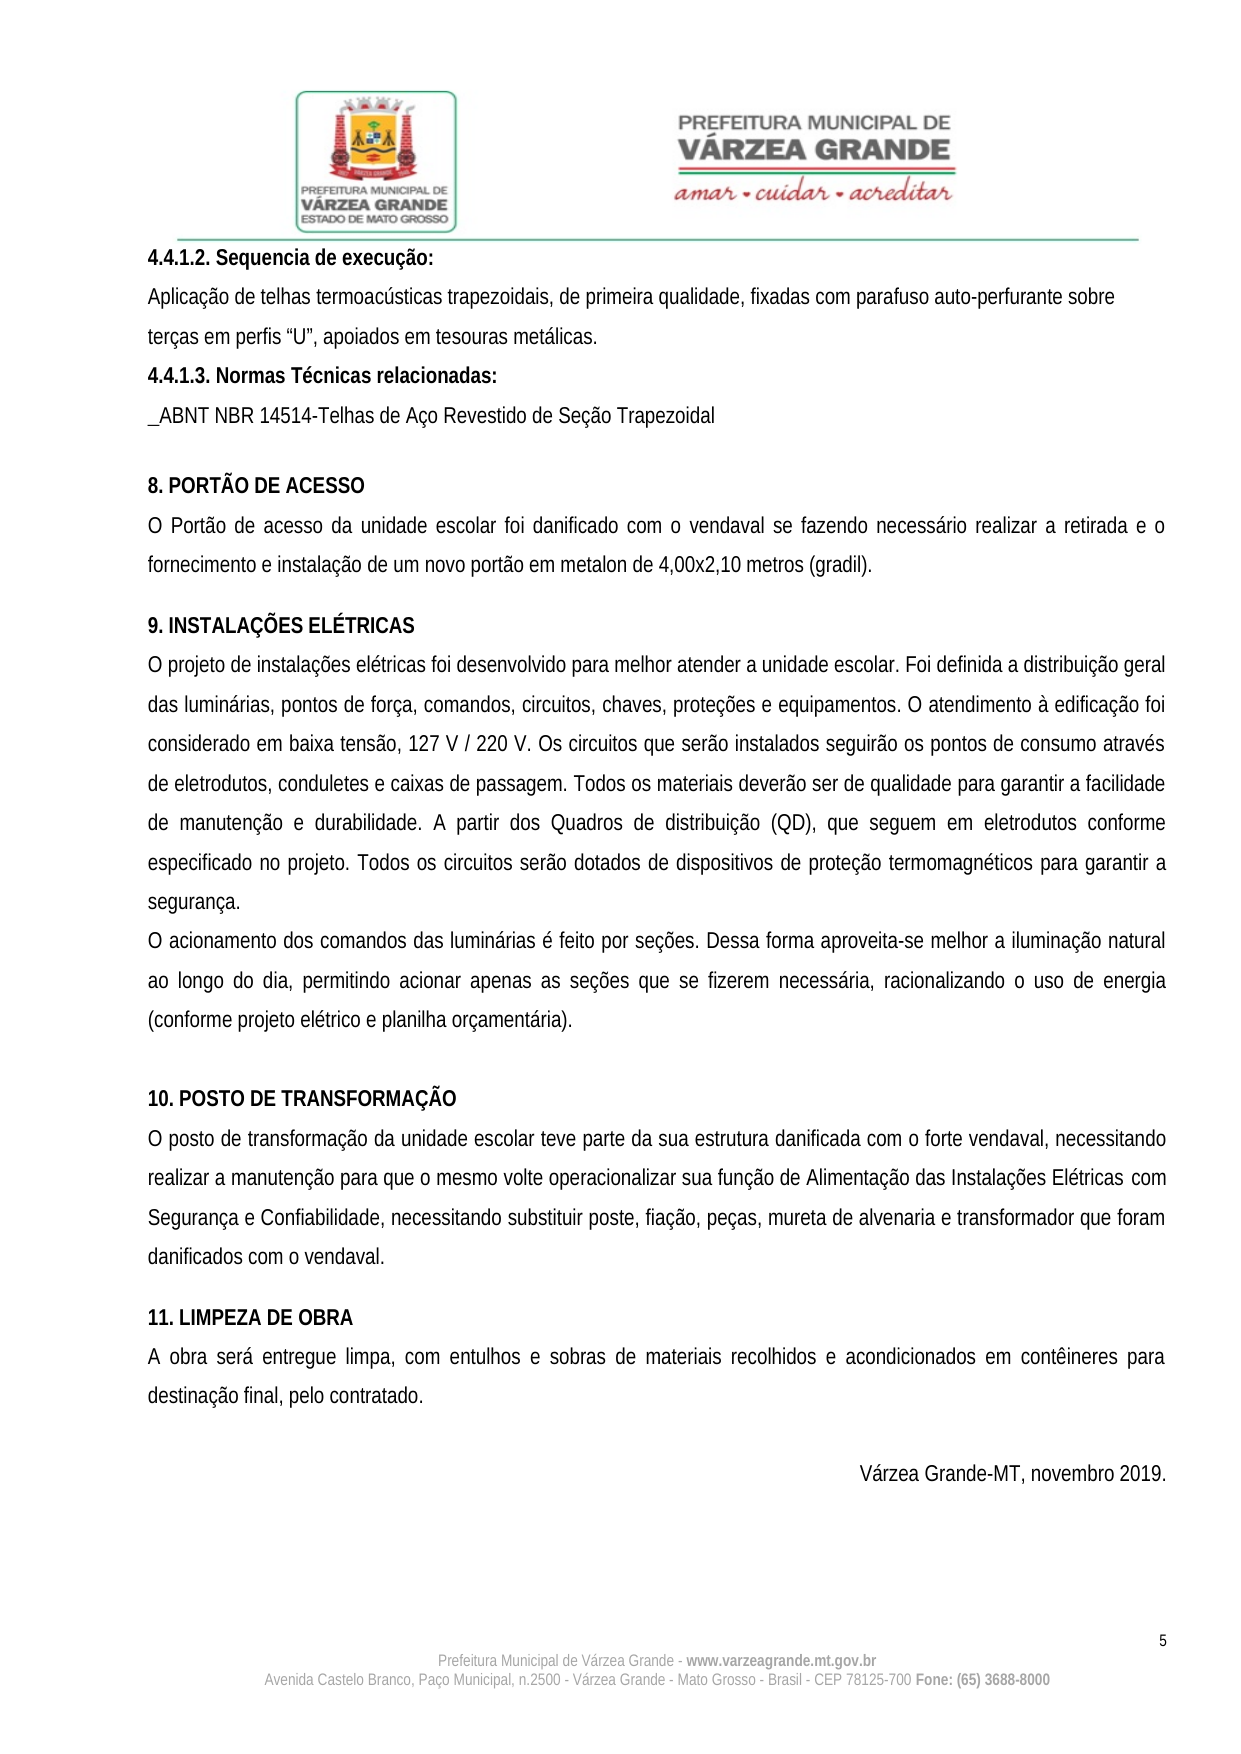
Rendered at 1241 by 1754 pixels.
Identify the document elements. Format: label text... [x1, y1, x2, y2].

text 10. POSTO DE TRANSFORMAÇÃO [148, 1085, 1167, 1112]
text O acionamento dos comandos das luminárias é feito por seções. Dessa forma aproveita-se melhor a iluminação natural ao longo do dia, permitindo acionar apenas as seções que se fizerem necessária, racionalizando o uso de energia (conforme projeto elétrico e planilha orçamentária). [148, 927, 1167, 1033]
text O projeto de instalações elétricas foi desenvolvido para melhor atender a unidade escolar. Foi definida a distribuição geral das luminárias, pontos de força, comandos, circuitos, chaves, proteções e equipamentos. O atendimento à edificação foi considerado em baixa tensão, 127 V / 220 V. Os circuitos que serão instalados seguirão os pontos de consumo através de eletrodutos, conduletes e caixas de passagem. Todos os materiais deverão ser de qualidade para garantir a facilidade de manutenção e durabilidade. A partir dos Quadros de distribuição (QD), que seguem em eletrodutos conforme especificado no projeto. Todos os circuitos serão dotados de dispositivos de proteção termomagnéticos para garantir a segurança. [148, 651, 1167, 914]
text O posto de transformação da unidade escolar teve parte da sua estrutura danificada com o forte vendaval, necessitando realizar a manutenção para que o mesmo volte operacionalizar sua função de Alimentação das Instalações Elétricas com Segurança e Confiabilidade, necessitando substituir poste, fiação, peças, mureta de alvenaria e transformador que foram danificados com o vendaval. [148, 1125, 1167, 1269]
text O Portão de acesso da unidade escolar foi danificado com o vendaval se fazendo necessário realizar a retirada e o fornecimento e instalação de um novo portão em metalon de 4,00x2,10 metros (gradil). [148, 512, 1167, 578]
picture [172, 73, 1143, 244]
text 4.4.1.2. Sequencia de execução: Aplicação de telhas termoacústicas trapezoidais, de primeira qualidade, fixadas com parafuso auto-perfurante sobre terças em perfis “U”, apoiados em tesouras metálicas. [148, 244, 1167, 349]
text 4.4.1.3. Normas Técnicas relacionadas: [148, 362, 1167, 388]
text ABNT NBR 14514-Telhas de Aço Revestido de Seção Trapezoidal [148, 402, 1167, 428]
text 11. LIMPEZA DE OBRA [148, 1303, 1167, 1330]
text 9. INSTALAÇÕES ELÉTRICAS [148, 612, 1167, 638]
text A obra será entregue limpa, com entulhos e sobras de materiais recolhidos e acondicionados em contêineres para destinação final, pelo contratado. [148, 1343, 1167, 1409]
text 8. PORTÃO DE ACESSO [148, 472, 1167, 499]
text Várzea Grande-MT, novembro 2019. [148, 1459, 1167, 1486]
